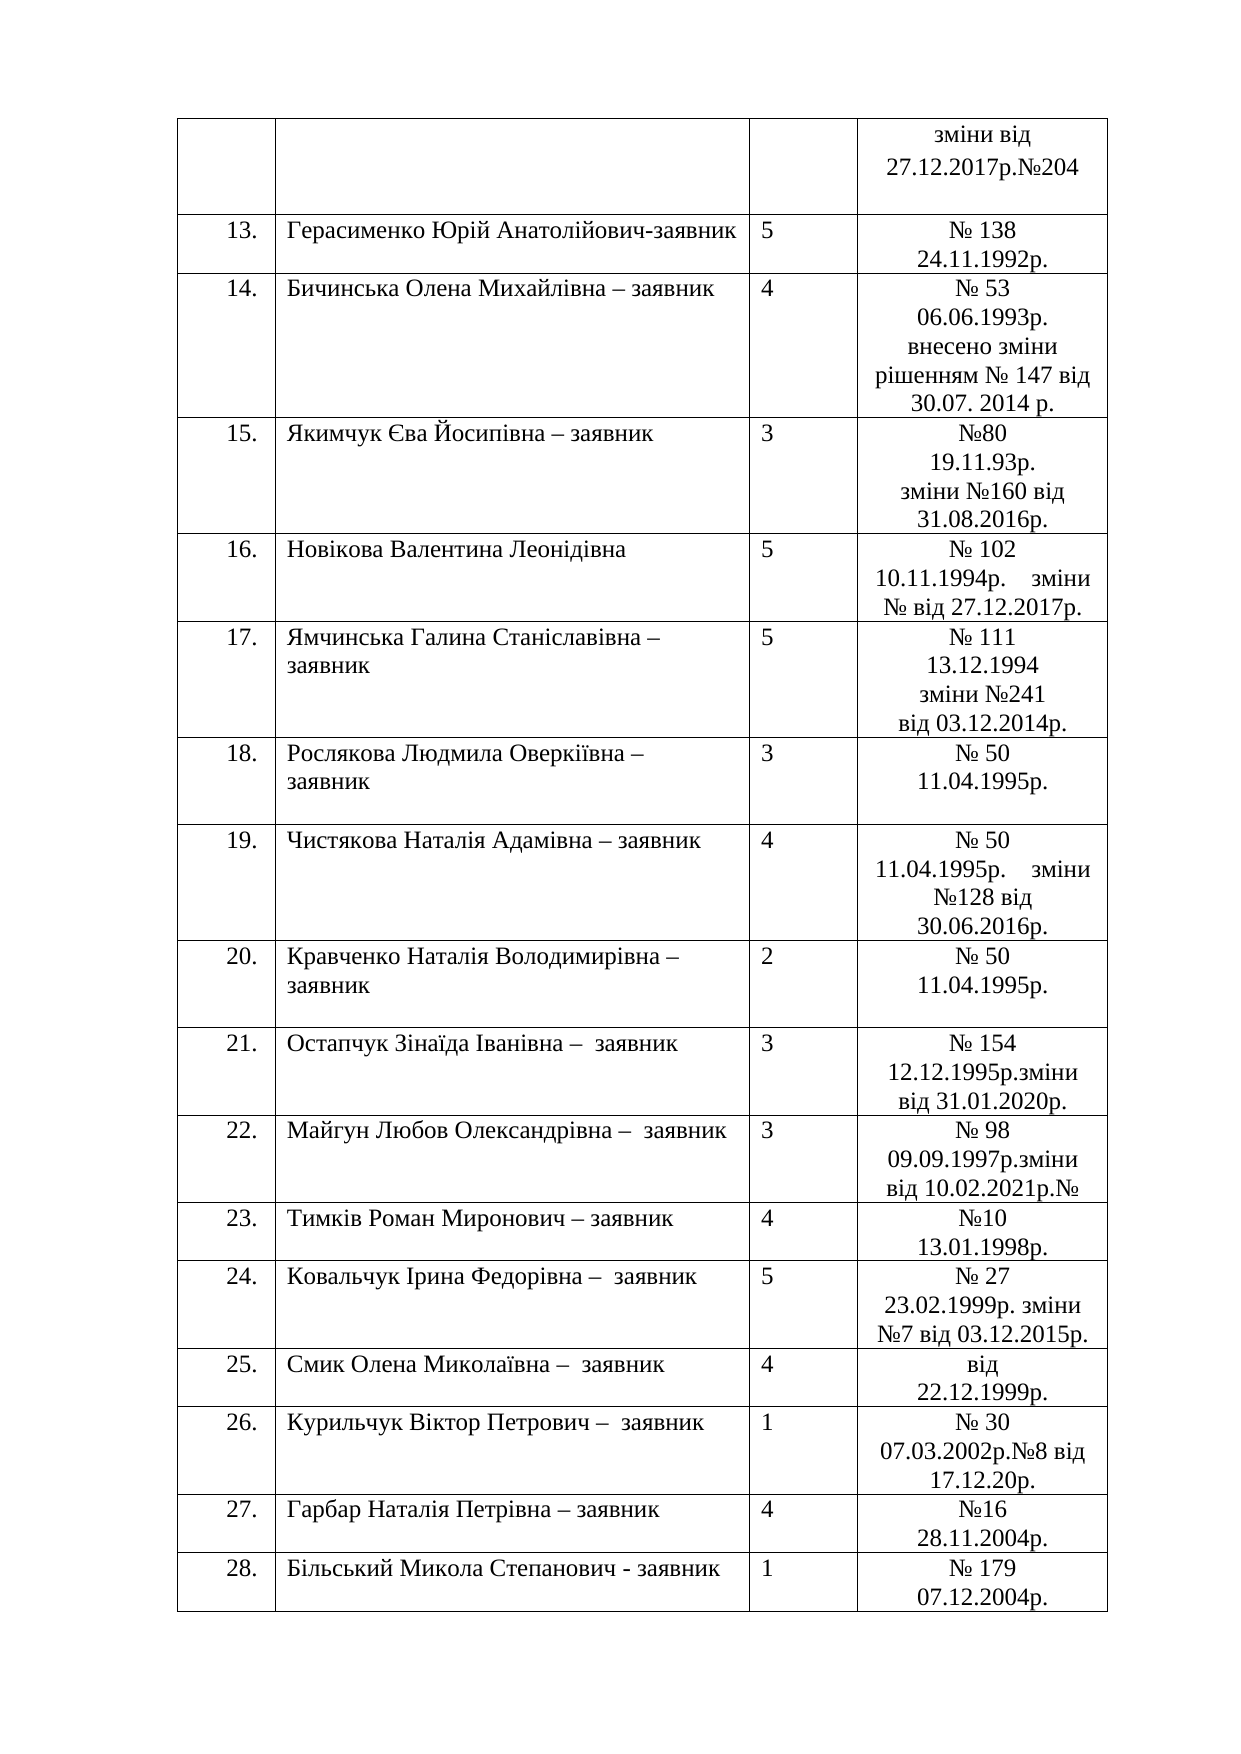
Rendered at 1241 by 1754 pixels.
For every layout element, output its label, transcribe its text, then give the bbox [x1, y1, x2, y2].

table_cell Смик Олена Миколаївна – заявник [276, 1349, 749, 1406]
table_cell 2 [750, 941, 857, 1027]
table_cell № 50 11.04.1995р. [858, 738, 1107, 824]
table_cell № 102 10.11.1994р. зміни № від 27.12.2017р. [858, 534, 1107, 621]
table_cell від 22.12.1999р. [858, 1349, 1107, 1406]
table_cell № 179 07.12.2004р. [858, 1553, 1107, 1611]
table_cell [178, 1407, 275, 1493]
table_cell 3 [750, 1116, 857, 1202]
table_cell Чистякова Наталія Адамівна – заявник [276, 825, 749, 940]
table_cell Новікова Валентина Леонідівна [276, 534, 749, 621]
table_cell Ямчинська Галина Станіславівна – заявник [276, 622, 749, 737]
table_cell 5 [750, 534, 857, 621]
table_cell № 138 24.11.1992р. [858, 215, 1107, 272]
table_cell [858, 119, 1107, 214]
table_cell № 50 11.04.1995р. [858, 941, 1107, 1027]
table_cell 4 [750, 1495, 857, 1552]
table_cell [178, 274, 275, 417]
table_cell [178, 215, 275, 272]
table_cell Більський Микола Степанович - заявник [276, 1553, 749, 1611]
table_cell Бичинська Олена Михайлівна – заявник [276, 274, 749, 417]
table_cell [178, 738, 275, 824]
table_cell 1 [750, 1407, 857, 1493]
table_cell Остапчук Зінаїда Іванівна – заявник [276, 1028, 749, 1114]
table_cell 5 [750, 215, 857, 272]
table_cell № 27 23.02.1999р. зміни №7 від 03.12.2015р. [858, 1261, 1107, 1348]
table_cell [276, 119, 749, 214]
table_cell [178, 1553, 275, 1611]
table_cell 4 [750, 1349, 857, 1406]
table_cell Герасименко Юрій Анатолійович-заявник [276, 215, 749, 272]
table_cell № 30 07.03.2002р.№8 від 17.12.20р. [858, 1407, 1107, 1493]
table_cell Курильчук Віктор Петрович – заявник [276, 1407, 749, 1493]
table_cell [178, 119, 275, 214]
table_cell №10 13.01.1998р. [858, 1203, 1107, 1260]
table_cell [178, 622, 275, 737]
table_cell №80 19.11.93р. зміни №160 від 31.08.2016р. [858, 418, 1107, 533]
table_cell [178, 1349, 275, 1406]
table_cell Майгун Любов Олександрівна – заявник [276, 1116, 749, 1202]
table_cell [178, 534, 275, 621]
table_cell № 154 12.12.1995р.зміни від 31.01.2020р. [858, 1028, 1107, 1114]
table_cell Ковальчук Ірина Федорівна – заявник [276, 1261, 749, 1348]
table_cell [178, 1203, 275, 1260]
table_cell 4 [750, 274, 857, 417]
table_cell Кравченко Наталія Володимирівна – заявник [276, 941, 749, 1027]
table_cell Рослякова Людмила Оверкіївна – заявник [276, 738, 749, 824]
table_cell Тимків Роман Миронович – заявник [276, 1203, 749, 1260]
table_cell № 53 06.06.1993р. внесено зміни рішенням № 147 від 30.07. 2014 р. [858, 274, 1107, 417]
table_cell № 50 11.04.1995р. зміни №128 від 30.06.2016р. [858, 825, 1107, 940]
table_cell 1 [750, 1553, 857, 1611]
table_cell Гарбар Наталія Петрівна – заявник [276, 1495, 749, 1552]
table_cell 5 [750, 1261, 857, 1348]
table_cell 4 [750, 119, 857, 214]
table_cell 3 [750, 1028, 857, 1114]
table_cell № 98 09.09.1997р.зміни від 10.02.2021р.№ [858, 1116, 1107, 1202]
table_cell [178, 1495, 275, 1552]
table_cell 3 [750, 738, 857, 824]
table_cell №16 28.11.2004р. [858, 1495, 1107, 1552]
table_cell [178, 1261, 275, 1348]
table_cell [178, 1116, 275, 1202]
table_cell Якимчук Єва Йосипівна – заявник [276, 418, 749, 533]
table_cell 4 [750, 825, 857, 940]
table_cell [178, 825, 275, 940]
table_cell 3 [750, 418, 857, 533]
table_cell 4 [750, 1203, 857, 1260]
table_cell 5 [750, 622, 857, 737]
table_cell [178, 418, 275, 533]
table_cell № 111 13.12.1994 зміни №241 від 03.12.2014р. [858, 622, 1107, 737]
table_cell [178, 1028, 275, 1114]
table_cell [178, 941, 275, 1027]
